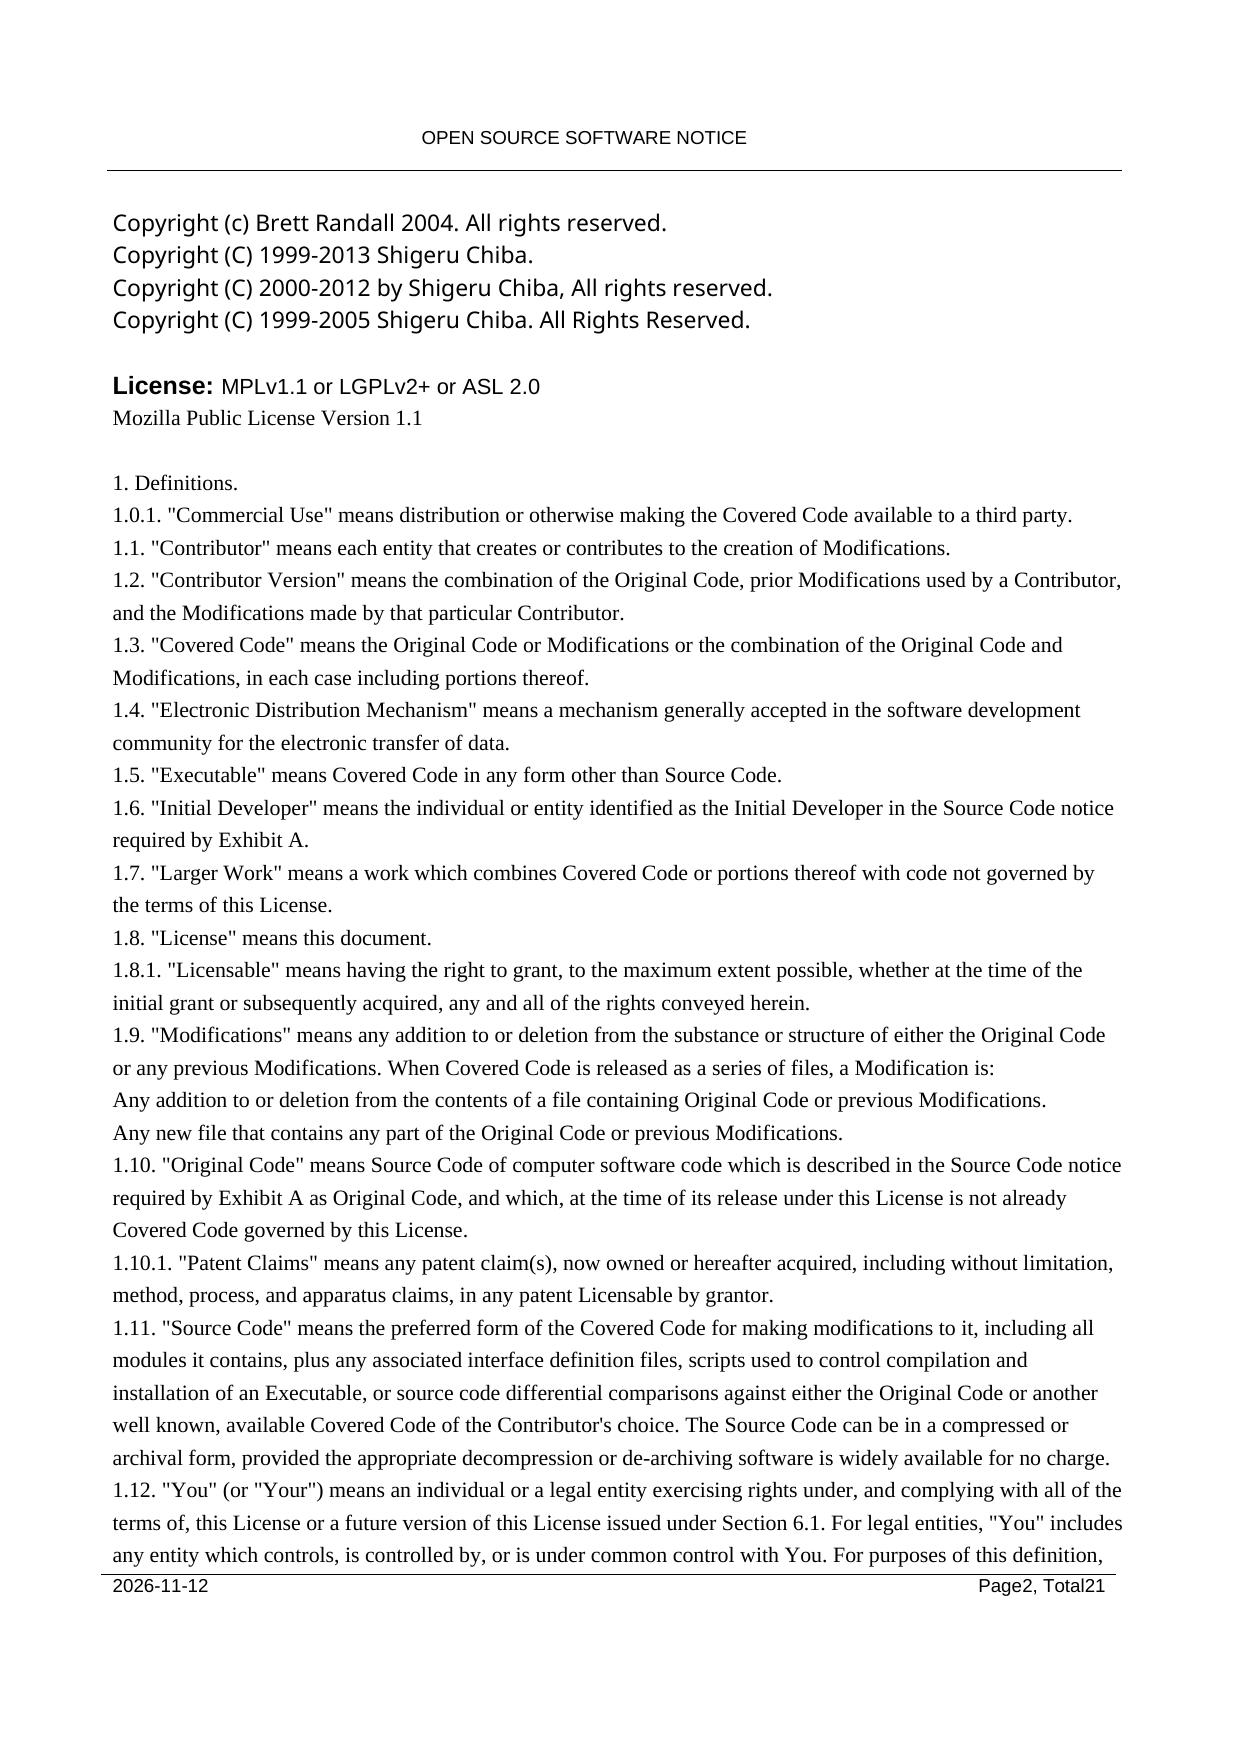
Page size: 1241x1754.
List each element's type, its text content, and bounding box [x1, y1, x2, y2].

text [112, 401, 1128, 1571]
text License: MPLv1.1 or LGPLv2+ or ASL 2.0 [112, 369, 1128, 401]
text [112, 206, 1128, 369]
